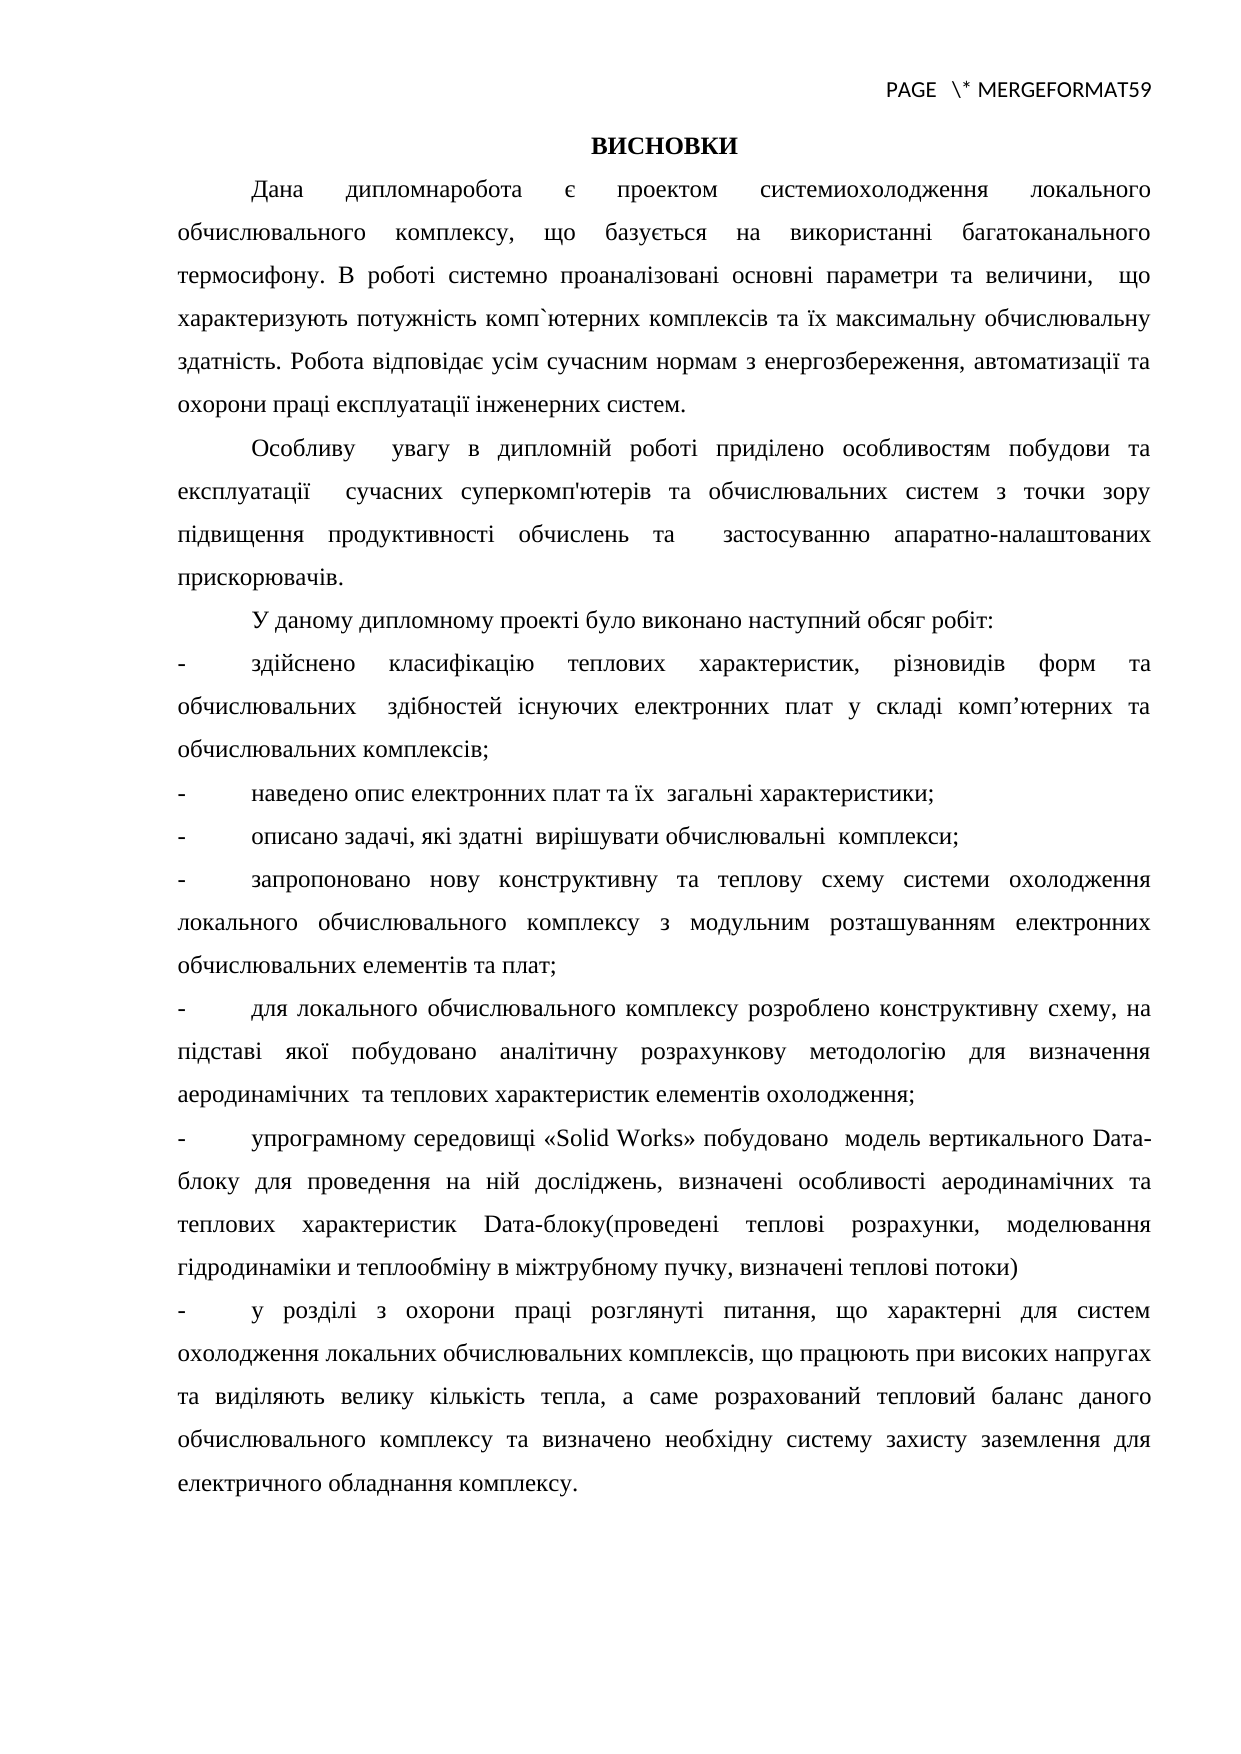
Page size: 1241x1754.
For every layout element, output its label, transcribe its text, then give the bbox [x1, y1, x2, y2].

list описано задачі, які здатні вирішувати обчислювальні комплекси; [177, 821, 1152, 849]
text Особливу увагу в дипломній роботі приділено особливостям побудови та експлуатації сучасних суперкомп'ютерів та обчислювальних систем з точки зору підвищення продуктивності обчислень та застосуванню апаратно-налаштованих прискорювачів. [177, 433, 1152, 591]
list для локального обчислювального комплексу розроблено конструктивну схему, на підставі якої побудовано аналітичну розрахункову методологію для визначення аеродинамічних та теплових характеристик елементів охолодження; [177, 993, 1152, 1108]
list упрограмному середовищі «Solid Works» побудовано модель вертикального Dата-блоку для проведення на ній досліджень, визначені особливості аеродинамічних та теплових характеристик Dата-блоку(проведені теплові розрахунки, моделювання гідродинаміки и теплообміну в міжтрубному пучку, визначені теплові потоки) [177, 1123, 1152, 1281]
text ВИСНОВКИ [177, 131, 1152, 159]
list у розділі з охорони праці розглянуті питання, що характерні для систем охолодження локальних обчислювальних комплексів, що працюють при високих напругах та виділяють велику кількість тепла, а саме розрахований тепловий баланс даного обчислювального комплексу та визначено необхідну систему захисту заземлення для електричного обладнання комплексу. [177, 1295, 1152, 1496]
list здійснено класифікацію теплових характеристик, різновидів форм та обчислювальних здібностей існуючих електронних плат у складі комп’ютерних та обчислювальних комплексів; [177, 648, 1152, 763]
list запропоновано нову конструктивну та теплову схему системи охолодження локального обчислювального комплексу з модульним розташуванням електронних обчислювальних елементів та плат; [177, 864, 1152, 979]
text У даному дипломному проекті було виконано наступний обсяг робіт: [177, 605, 1152, 634]
text Дана дипломнаробота є проектом системиохолодження локального обчислювального комплексу, що базується на використанні багатоканального термосифону. В роботі системно проаналізовані основні параметри та величини, що характеризують потужність комп`ютерних комплексів та їх максимальну обчислювальну здатність. Робота відповідає усім сучасним нормам з енергозбереження, автоматизації та охорони праці експлуатації інженерних систем. [177, 174, 1152, 418]
list наведено опис електронних плат та їх загальні характеристики; [177, 778, 1152, 806]
